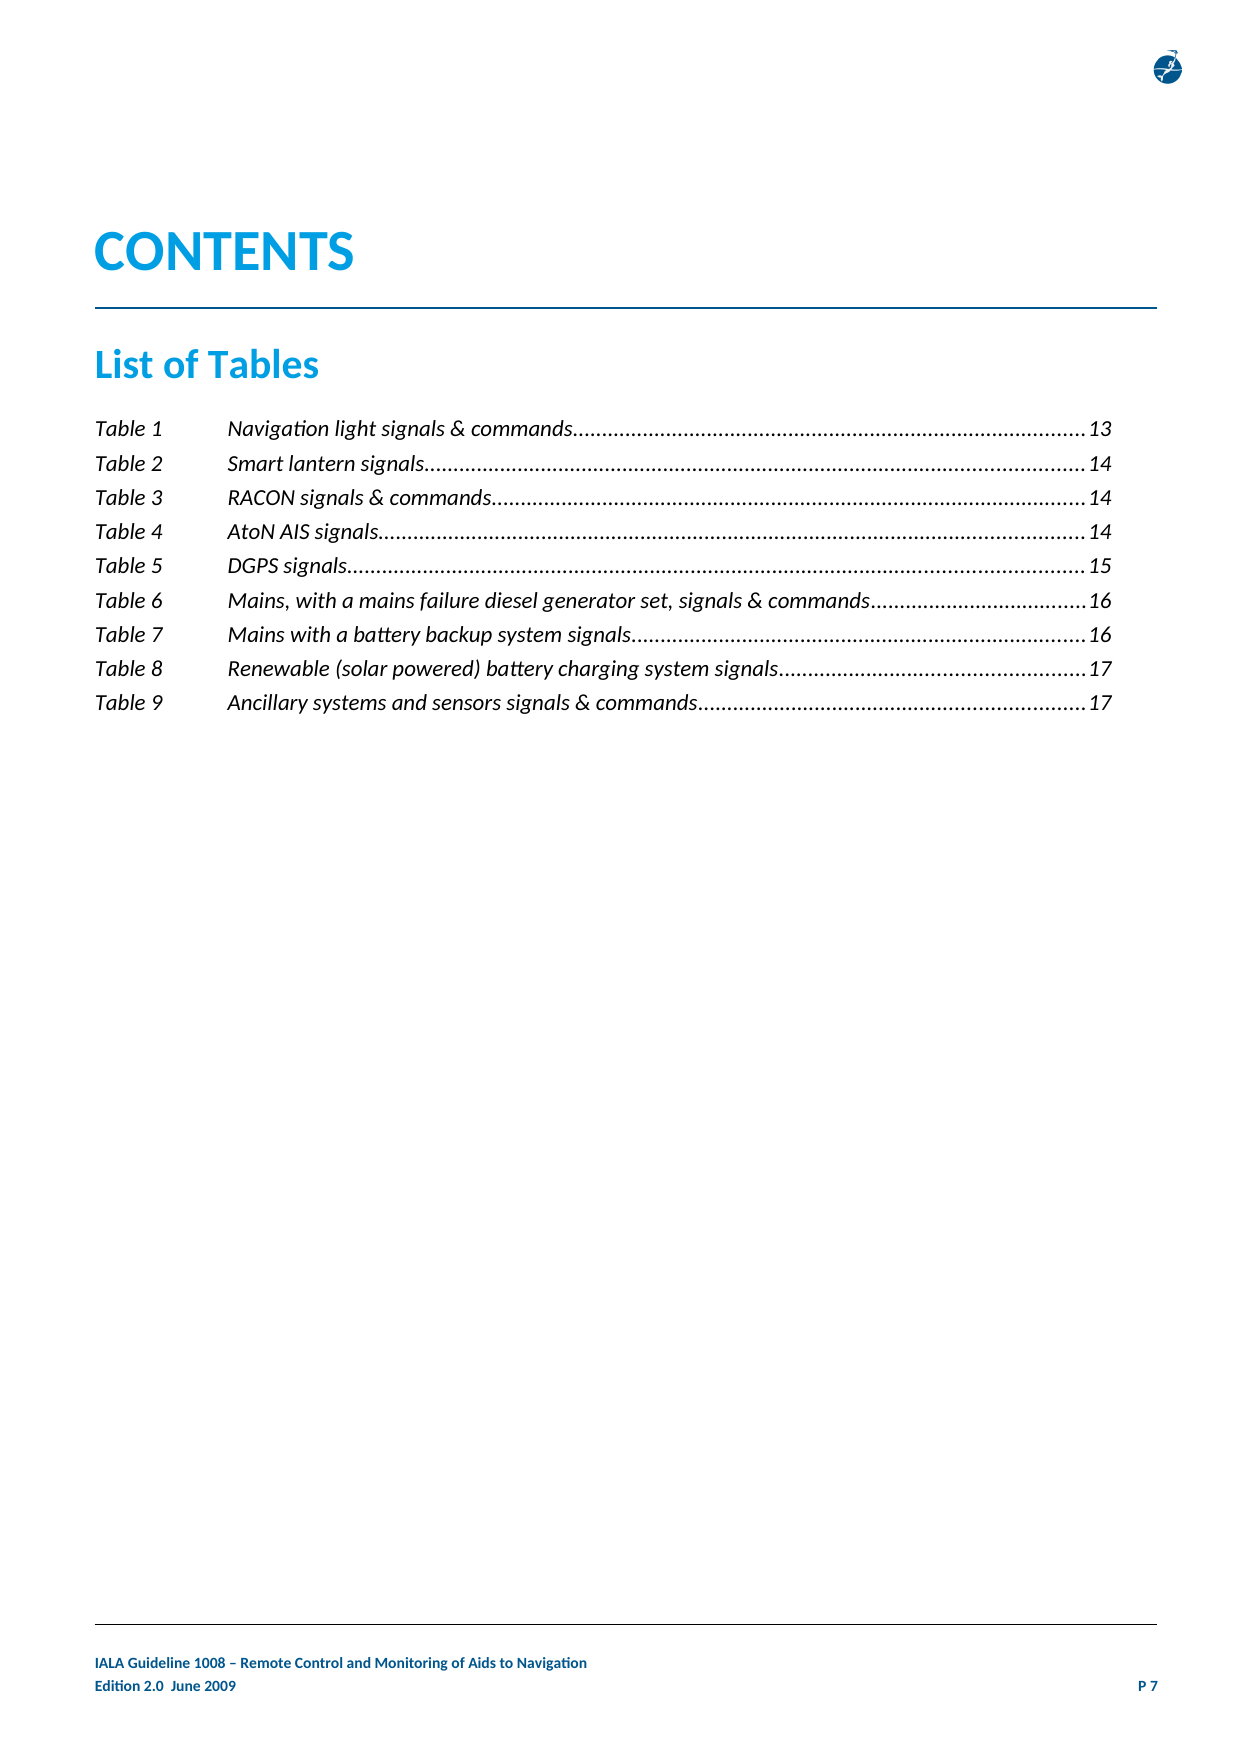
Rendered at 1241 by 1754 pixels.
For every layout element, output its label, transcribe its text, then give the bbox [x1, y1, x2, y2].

text Table 1 Navigation light signals & commands 13 [94, 414, 1113, 442]
text Table 4 AtoN AIS signals 14 [94, 517, 1113, 545]
text Table 3 RACON signals & commands 14 [94, 483, 1113, 511]
picture [1122, 0, 1241, 119]
list List of Tables [94, 338, 1157, 389]
text Table 7 Mains with a battery backup system signals 16 [94, 620, 1113, 648]
text Table 8 Renewable (solar powered) battery charging system signals 17 [94, 654, 1113, 682]
text Table 9 Ancillary systems and sensors signals & commands 17 [94, 688, 1113, 717]
text Table 2 Smart lantern signals 14 [94, 449, 1113, 477]
text Table 6 Mains, with a mains failure diesel generator set, signals & commands 16 [94, 586, 1113, 614]
text Table 5 DGPS signals 15 [94, 551, 1113, 579]
